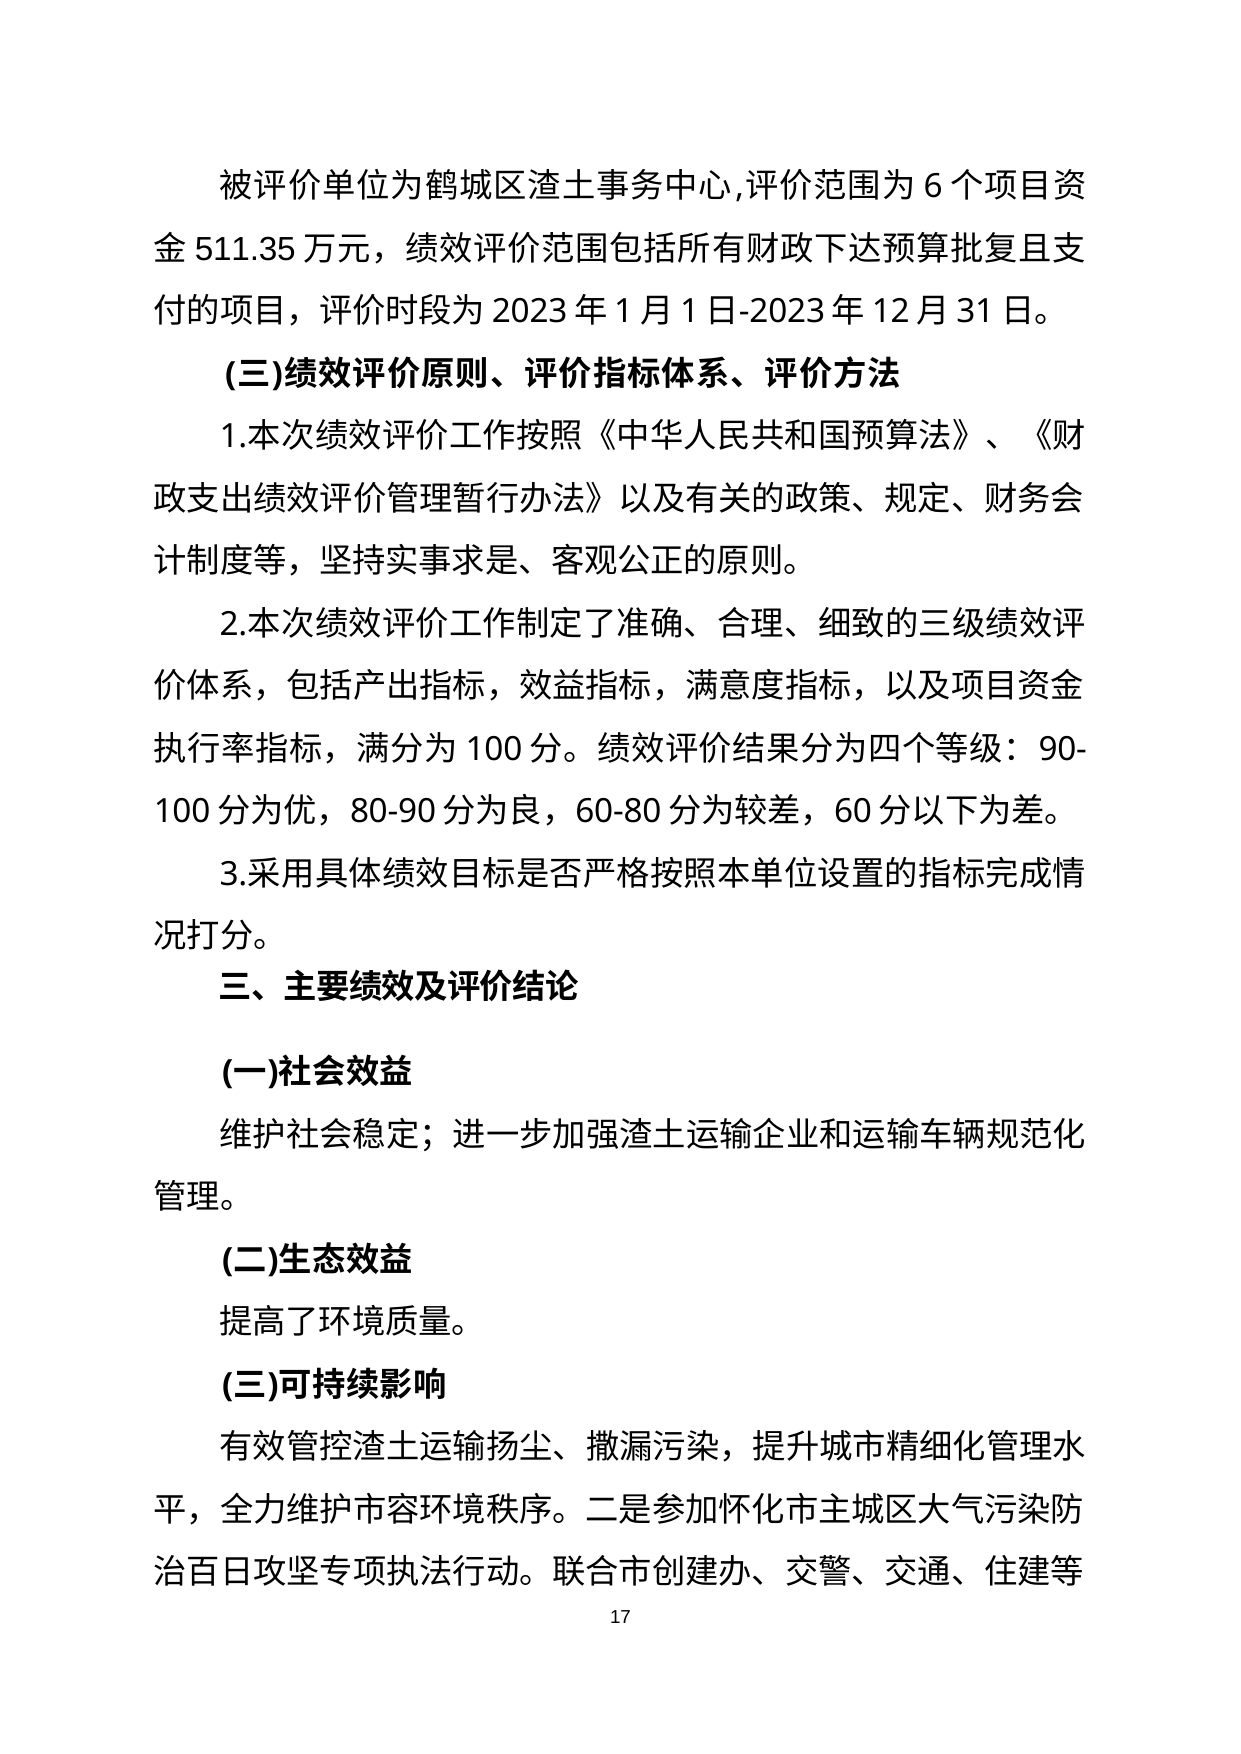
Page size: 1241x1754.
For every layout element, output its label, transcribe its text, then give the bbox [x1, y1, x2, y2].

text 被评价单位为鹤城区渣土事务中心,评价范围为6个项目资金511.35万元，绩效评价范围包括所有财政下达预算批复且支付的项目，评价时段为2023年1月1日-2023年12月31日。 [153, 148, 1087, 335]
text 提高了环境质量。 [153, 1283, 1087, 1346]
text (三)绩效评价原则、评价指标体系、评价方法 [153, 335, 1087, 398]
text (二)生态效益 [153, 1221, 1087, 1283]
text 1.本次绩效评价工作按照《中华人民共和国预算法》、《财政支出绩效评价管理暂行办法》以及有关的政策、规定、财务会计制度等，坚持实事求是、客观公正的原则。 [153, 398, 1087, 585]
text 三、主要绩效及评价结论 [153, 960, 1087, 1008]
text 维护社会稳定；进一步加强渣土运输企业和运输车辆规范化管理。 [153, 1096, 1087, 1221]
text 3.采用具体绩效目标是否严格按照本单位设置的指标完成情况打分。 [153, 835, 1087, 960]
text 2.本次绩效评价工作制定了准确、合理、细致的三级绩效评价体系，包括产出指标，效益指标，满意度指标，以及项目资金执行率指标，满分为100分。绩效评价结果分为四个等级：90-100分为优，80-90分为良，60-80分为较差，60分以下为差。 [153, 585, 1087, 835]
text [153, 1408, 1087, 1596]
text (一)社会效益 [153, 1033, 1087, 1096]
text (三)可持续影响 [153, 1346, 1087, 1408]
